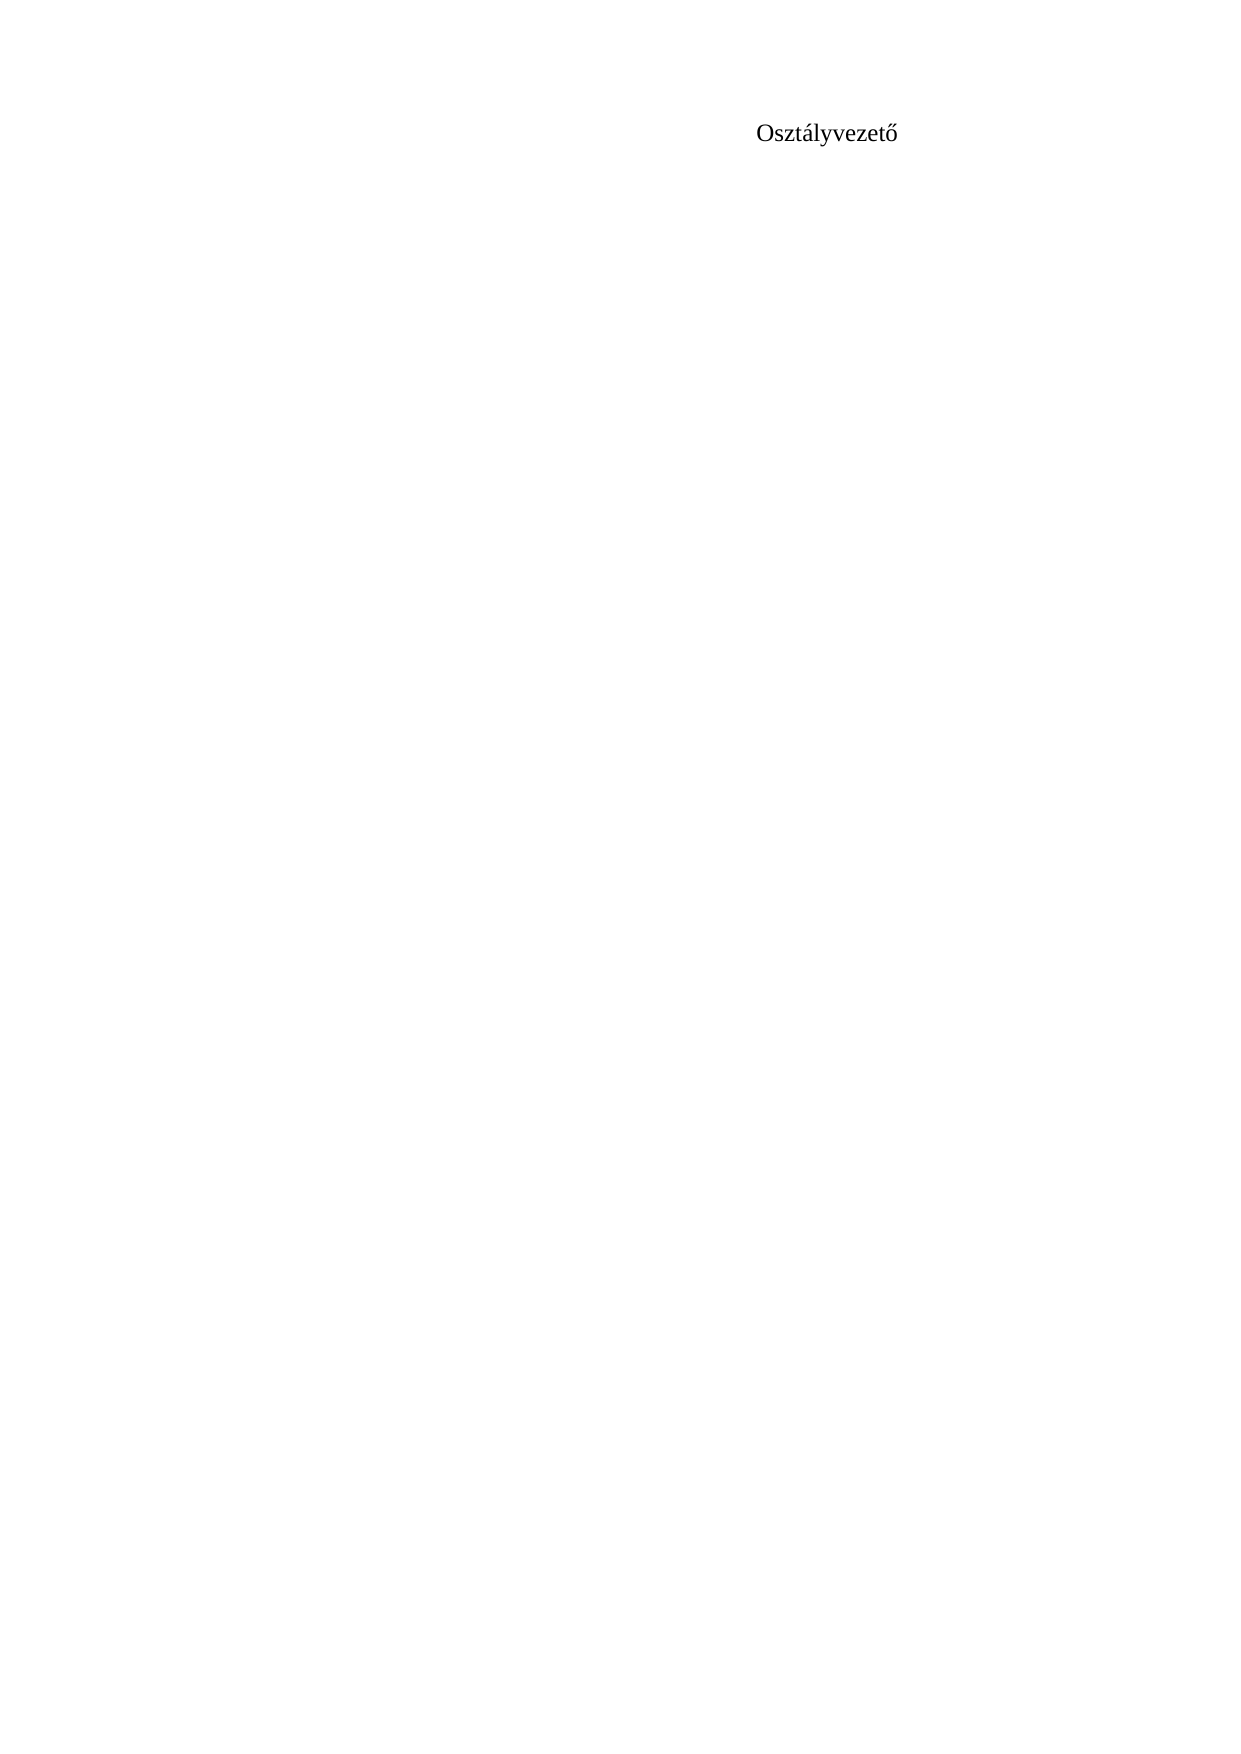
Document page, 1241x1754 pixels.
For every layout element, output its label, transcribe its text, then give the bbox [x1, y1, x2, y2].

text Osztályvezető [148, 118, 1093, 147]
